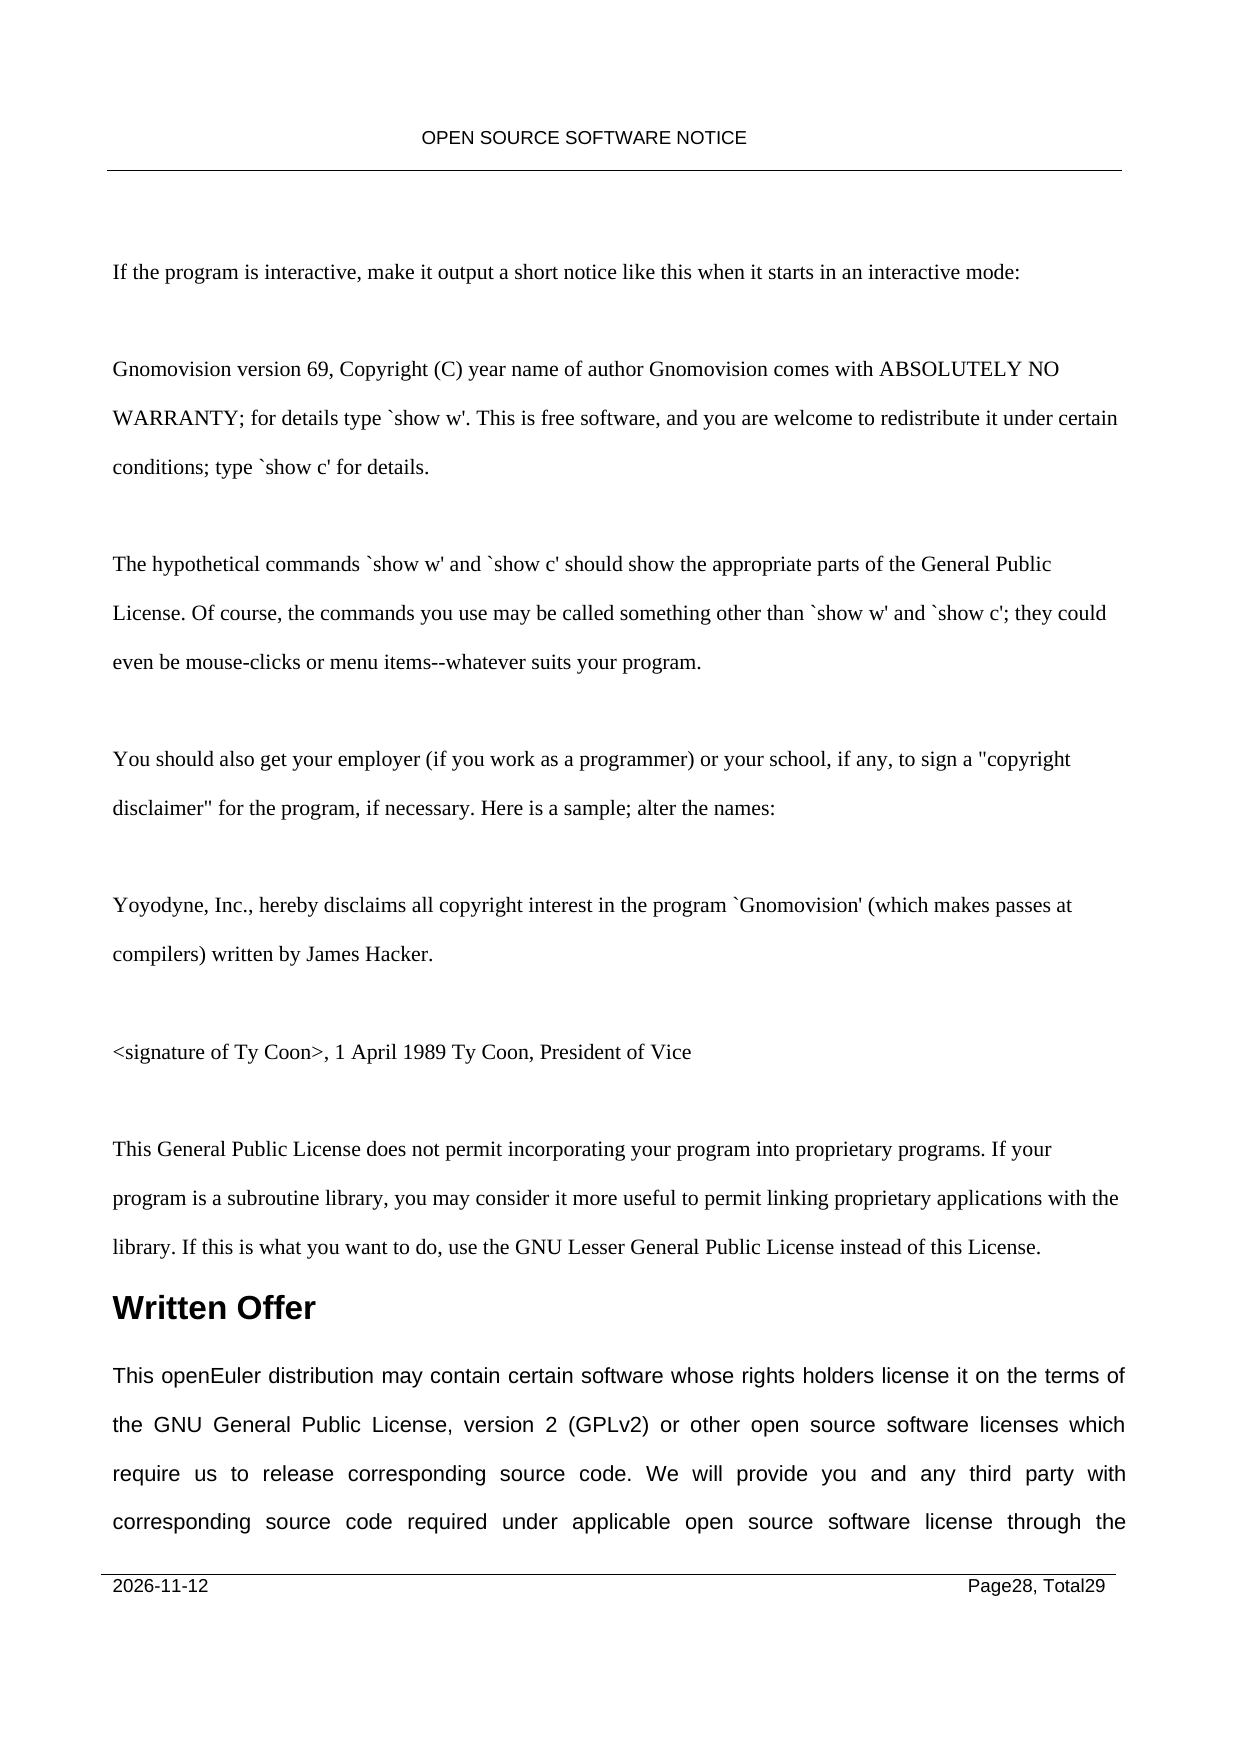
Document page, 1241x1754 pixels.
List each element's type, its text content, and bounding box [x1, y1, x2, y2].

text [112, 1359, 1128, 1538]
text Written Offer [112, 1275, 1128, 1340]
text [112, 206, 1128, 1263]
